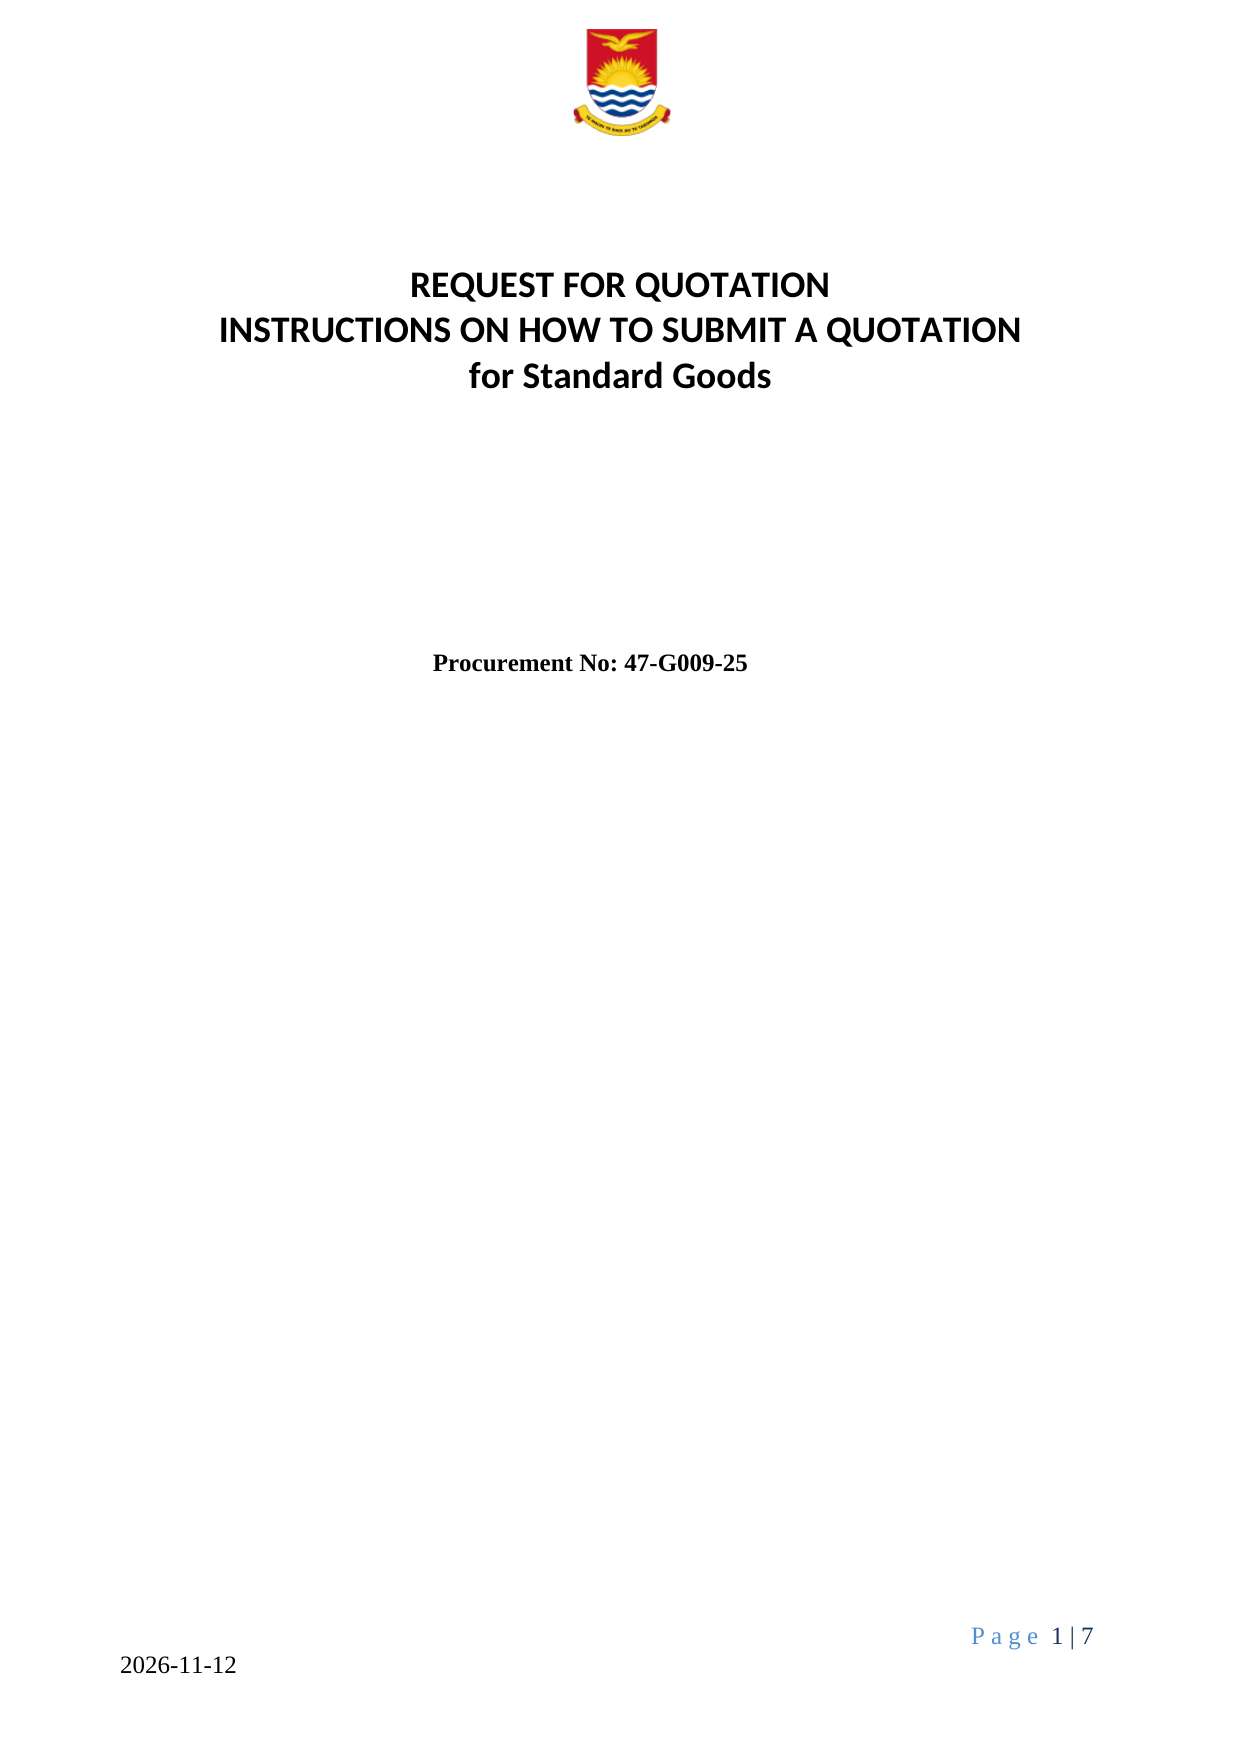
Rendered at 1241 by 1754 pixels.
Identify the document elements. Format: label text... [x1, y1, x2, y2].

text Procurement No: 47-G009-25 [120, 648, 1120, 677]
picture [573, 29, 671, 136]
text REQUEST FOR QUOTATION INSTRUCTIONS ON HOW TO SUBMIT A QUOTATION for Standard Goods [120, 261, 1120, 398]
